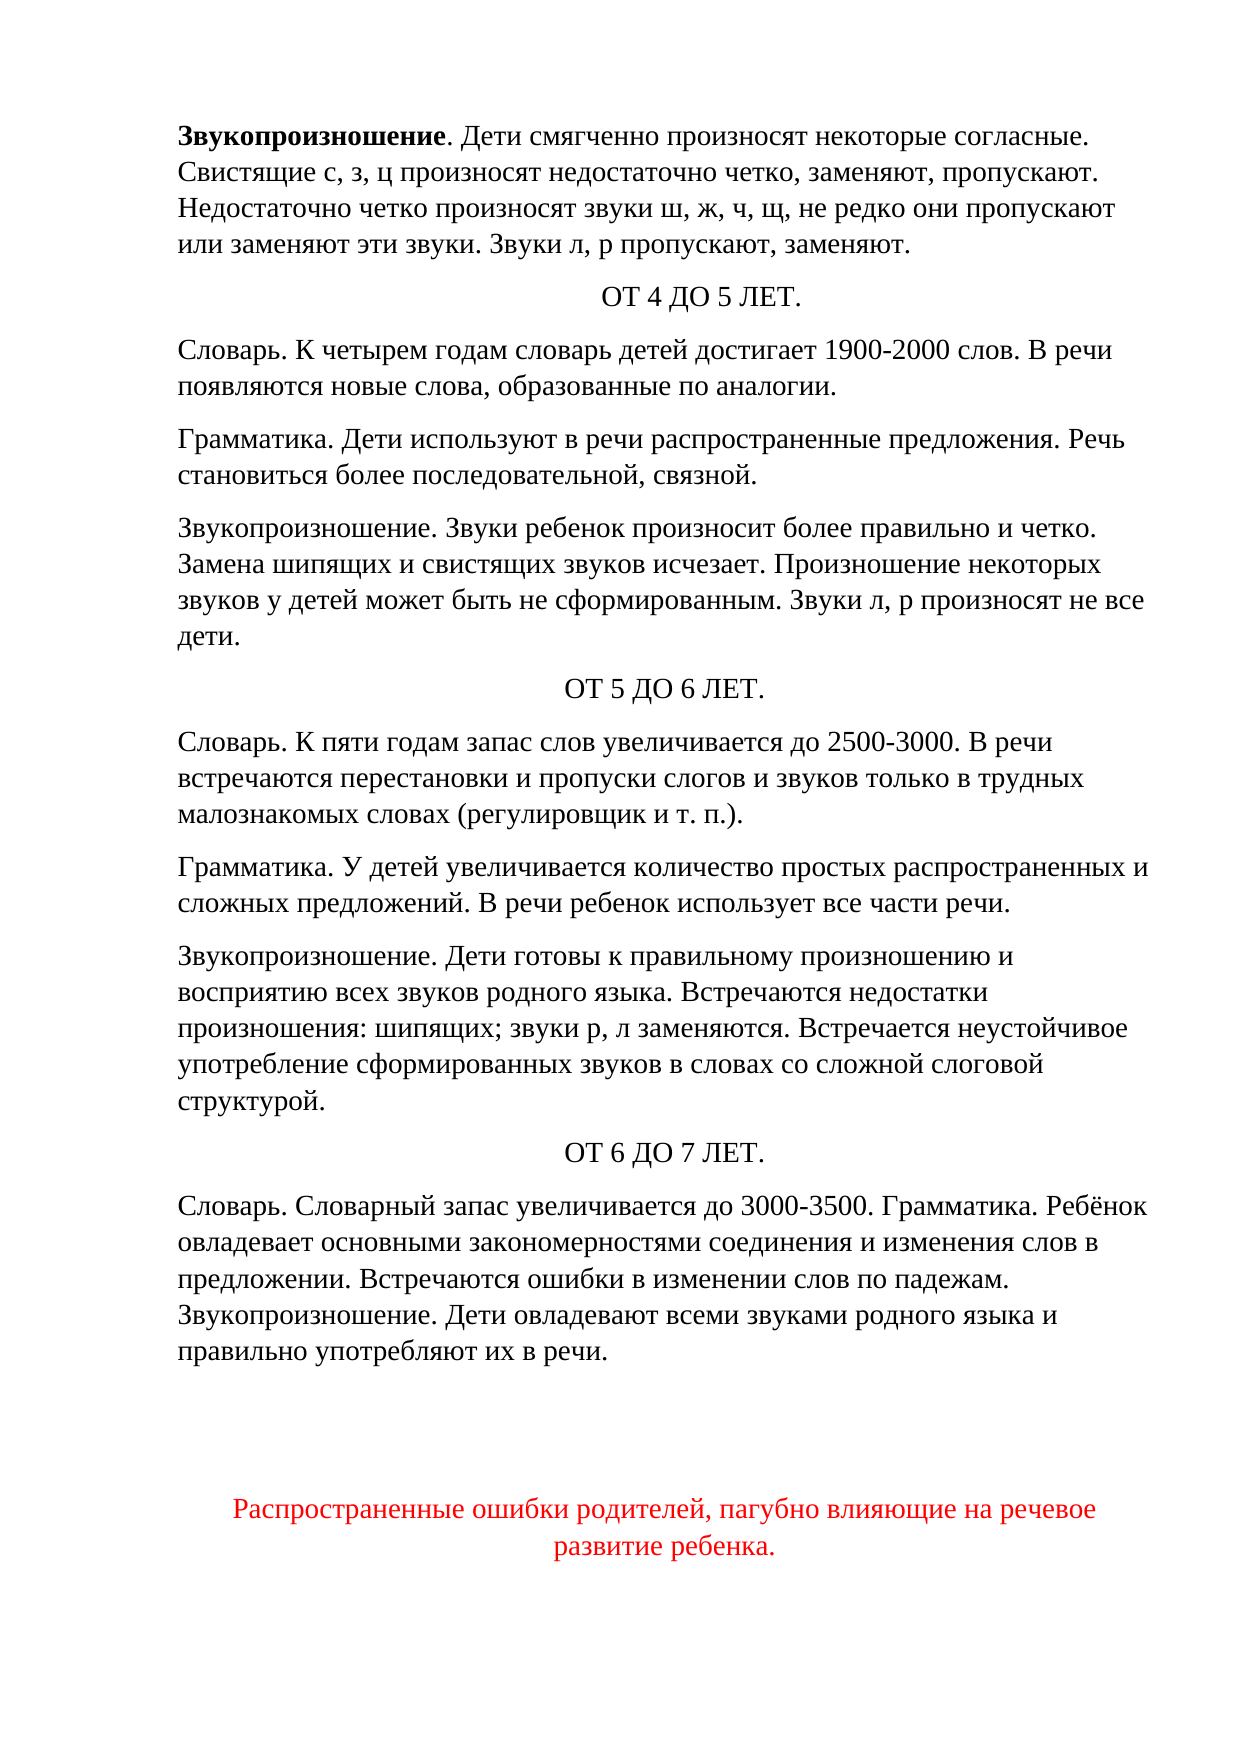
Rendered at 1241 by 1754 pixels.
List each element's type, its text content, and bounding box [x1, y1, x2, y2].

text Грамматика. У детей увеличивается количество простых распространенных и сложных предложений. В речи ребенок использует все части речи. [177, 849, 1152, 919]
text Звукопроизношение. Дети смягченно произносят некоторые согласные. Свистящие с, з, ц произносят недостаточно четко, заменяют, пропускают. Недостаточно четко произносят звуки ш, ж, ч, щ, не редко они пропускают или заменяют эти звуки. Звуки л, р пропускают, заменяют. [177, 118, 1152, 260]
text ОТ 5 ДО 6 ЛЕТ. [177, 671, 1152, 705]
text Словарь. Словарный запас увеличивается до 3000-3500. Грамматика. Ребёнок овладевает основными закономерностями соединения и изменения слов в предложении. Встречаются ошибки в изменении слов по падежам. Звукопроизношение. Дети овладевают всеми звуками родного языка и правильно употребляют их в речи. [177, 1188, 1152, 1367]
text ОТ 4 ДО 5 ЛЕТ. [177, 279, 1152, 313]
text Распространенные ошибки родителей, пагубно влияющие на речевое развитие ребенка. [177, 1491, 1152, 1561]
text Словарь. К пяти годам запас слов увеличивается до 2500-3000. В речи встречаются перестановки и пропуски слогов и звуков только в трудных малознакомых словах (регулировщик и т. п.). [177, 724, 1152, 830]
text ОТ 6 ДО 7 ЛЕТ. [177, 1136, 1152, 1169]
text Словарь. К четырем годам словарь детей достигает 1900-2000 слов. В речи появляются новые слова, образованные по аналогии. [177, 332, 1152, 402]
text Звукопроизношение. Звуки ребенок произносит более правильно и четко. Замена шипящих и свистящих звуков исчезает. Произношение некоторых звуков у детей может быть не сформированным. Звуки л, р произносят не все дети. [177, 510, 1152, 652]
text Грамматика. Дети используют в речи распространенные предложения. Речь становиться более последовательной, связной. [177, 421, 1152, 491]
text Звукопроизношение. Дети готовы к правильному произношению и восприятию всех звуков родного языка. Встречаются недостатки произношения: шипящих; звуки р, л заменяются. Встречается неустойчивое употребление сформированных звуков в словах со сложной слоговой структурой. [177, 938, 1152, 1116]
